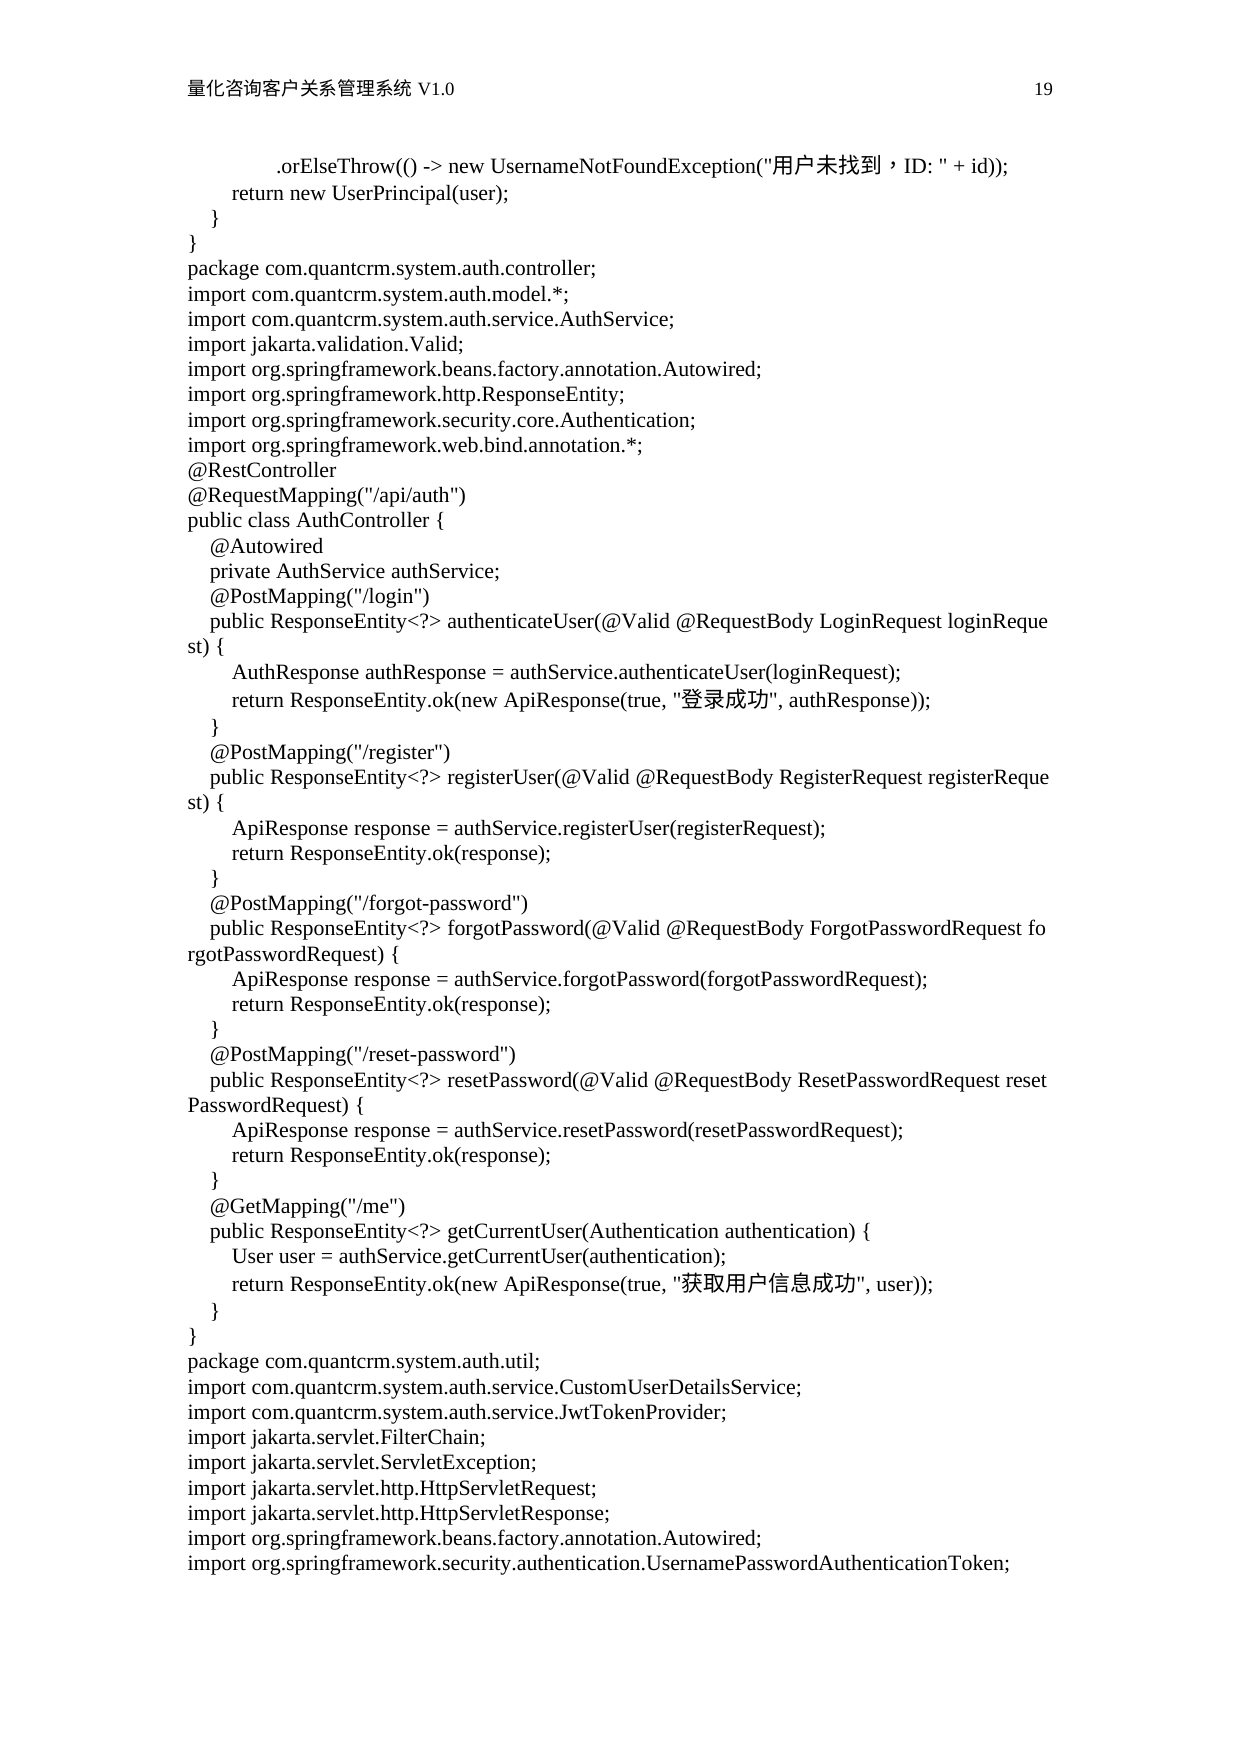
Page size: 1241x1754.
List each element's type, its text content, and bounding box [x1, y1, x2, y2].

text import jakarta.servlet.http.HttpServletRequest; [187, 1474, 1053, 1500]
text import com.quantcrm.system.auth.service.CustomUserDetailsService; [187, 1374, 1053, 1399]
text return ResponseEntity.ok(new ApiResponse(true, "登录成功", authResponse)); [187, 684, 1053, 714]
text import com.quantcrm.system.auth.service.AuthService; [187, 306, 1053, 331]
text import org.springframework.beans.factory.annotation.Autowired; [187, 1525, 1053, 1550]
text return ResponseEntity.ok(response); [187, 991, 1053, 1016]
text public ResponseEntity<?> forgotPassword(@Valid @RequestBody ForgotPasswordRequest forgotPasswordRequest) { [187, 915, 1053, 966]
text ApiResponse response = authService.resetPassword(resetPasswordRequest); [187, 1117, 1053, 1142]
text ApiResponse response = authService.forgotPassword(forgotPasswordRequest); [187, 966, 1053, 991]
text AuthResponse authResponse = authService.authenticateUser(loginRequest); [187, 659, 1053, 684]
text return new UserPrincipal(user); [187, 180, 1053, 205]
text import org.springframework.web.bind.annotation.*; [187, 432, 1053, 457]
text import jakarta.validation.Valid; [187, 331, 1053, 356]
text public class AuthController { [187, 507, 1053, 533]
text import com.quantcrm.system.auth.model.*; [187, 281, 1053, 306]
text } [187, 1167, 1053, 1193]
text @PostMapping("/reset-password") [187, 1041, 1053, 1067]
text public ResponseEntity<?> registerUser(@Valid @RequestBody RegisterRequest registerRequest) { [187, 764, 1053, 814]
text .orElseThrow(() -> new UsernameNotFoundException("用户未找到，ID: " + id)); [187, 150, 1053, 180]
text @GetMapping("/me") [187, 1193, 1053, 1218]
text public ResponseEntity<?> authenticateUser(@Valid @RequestBody LoginRequest loginRequest) { [187, 608, 1053, 659]
text } [187, 865, 1053, 890]
text } [187, 205, 1053, 230]
text private AuthService authService; [187, 558, 1053, 583]
text return ResponseEntity.ok(response); [187, 1142, 1053, 1167]
text ApiResponse response = authService.registerUser(registerRequest); [187, 814, 1053, 840]
text import com.quantcrm.system.auth.service.JwtTokenProvider; [187, 1399, 1053, 1424]
text public ResponseEntity<?> resetPassword(@Valid @RequestBody ResetPasswordRequest resetPasswordRequest) { [187, 1067, 1053, 1117]
text package com.quantcrm.system.auth.util; [187, 1348, 1053, 1374]
text @PostMapping("/forgot-password") [187, 890, 1053, 915]
text } [187, 1016, 1053, 1041]
text import jakarta.servlet.ServletException; [187, 1449, 1053, 1474]
text @PostMapping("/login") [187, 583, 1053, 608]
text import org.springframework.security.core.Authentication; [187, 407, 1053, 432]
text import org.springframework.beans.factory.annotation.Autowired; [187, 356, 1053, 381]
text package com.quantcrm.system.auth.controller; [187, 255, 1053, 281]
text return ResponseEntity.ok(response); [187, 840, 1053, 865]
text } [187, 714, 1053, 739]
text @Autowired [187, 533, 1053, 558]
text import org.springframework.security.authentication.UsernamePasswordAuthenticationToken; [187, 1550, 1053, 1575]
text } [187, 1323, 1053, 1348]
text User user = authService.getCurrentUser(authentication); [187, 1243, 1053, 1268]
text public ResponseEntity<?> getCurrentUser(Authentication authentication) { [187, 1218, 1053, 1243]
text } [187, 1298, 1053, 1323]
text } [187, 230, 1053, 255]
text import jakarta.servlet.FilterChain; [187, 1424, 1053, 1449]
text @RequestMapping("/api/auth") [187, 482, 1053, 507]
text return ResponseEntity.ok(new ApiResponse(true, "获取用户信息成功", user)); [187, 1268, 1053, 1298]
text import org.springframework.http.ResponseEntity; [187, 381, 1053, 407]
text @RestController [187, 457, 1053, 482]
text import jakarta.servlet.http.HttpServletResponse; [187, 1500, 1053, 1525]
text @PostMapping("/register") [187, 739, 1053, 764]
